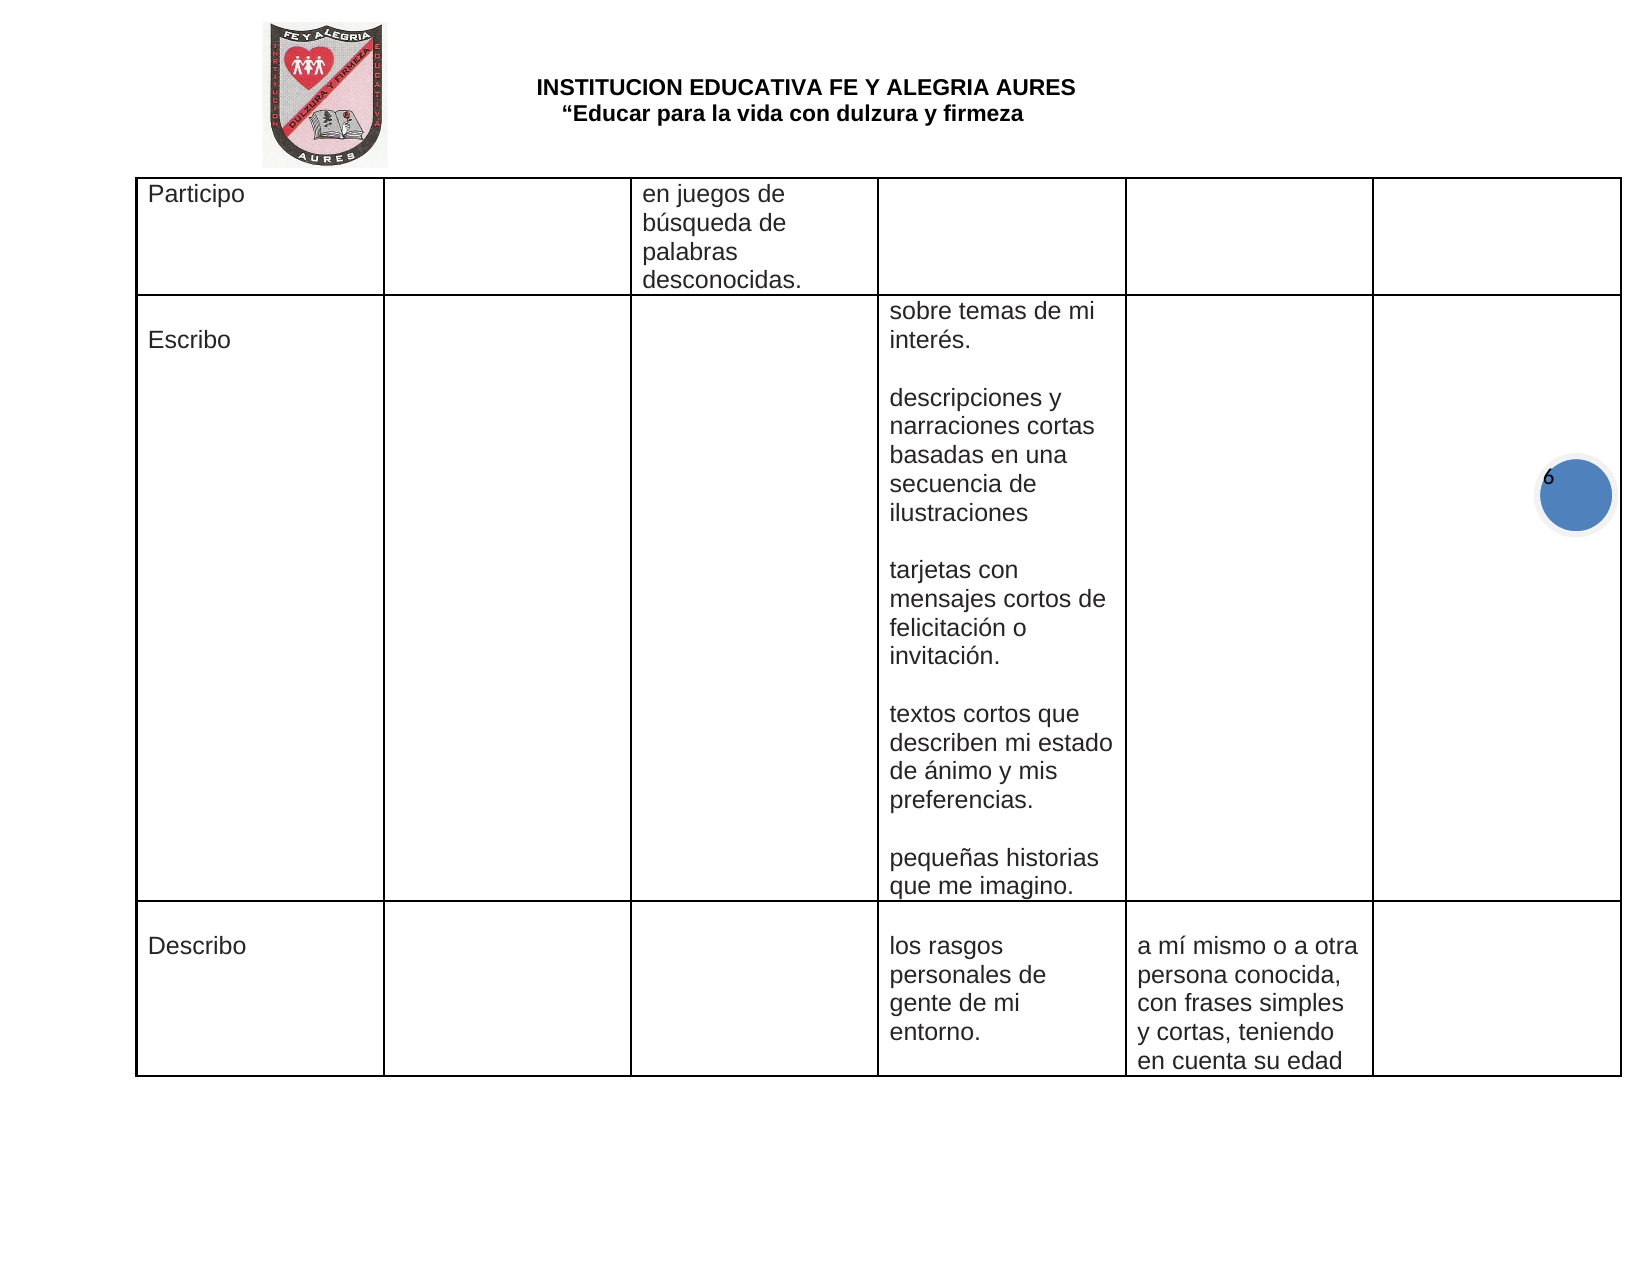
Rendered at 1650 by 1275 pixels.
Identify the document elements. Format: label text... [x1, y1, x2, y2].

table_cell [879, 179, 1125, 294]
table_cell [1374, 902, 1620, 1075]
table_cell en juegos de búsqueda de palabras desconocidas. [632, 179, 877, 294]
table_cell [632, 296, 877, 900]
table_cell [632, 902, 877, 1075]
table_cell [1127, 296, 1372, 900]
table_cell [1374, 296, 1620, 900]
table_cell Participo [138, 179, 383, 294]
table_cell [385, 296, 630, 900]
table_cell [1127, 179, 1372, 294]
picture [262, 22, 388, 167]
table_cell Describo [138, 902, 383, 1075]
table_cell Escribo [138, 296, 383, 900]
table_cell los rasgos personales de gente de mi entorno. [879, 902, 1125, 1075]
table_cell [1374, 179, 1620, 294]
table_cell [385, 179, 630, 294]
table_cell [385, 902, 630, 1075]
table_cell sobre temas de mi interés. descripciones y narraciones cortas basadas en una secuencia de ilustraciones tarjetas con mensajes cortos de felicitación o invitación. textos cortos que describen mi estado de ánimo y mis preferencias. pequeñas historias que me imagino. [879, 296, 1125, 900]
